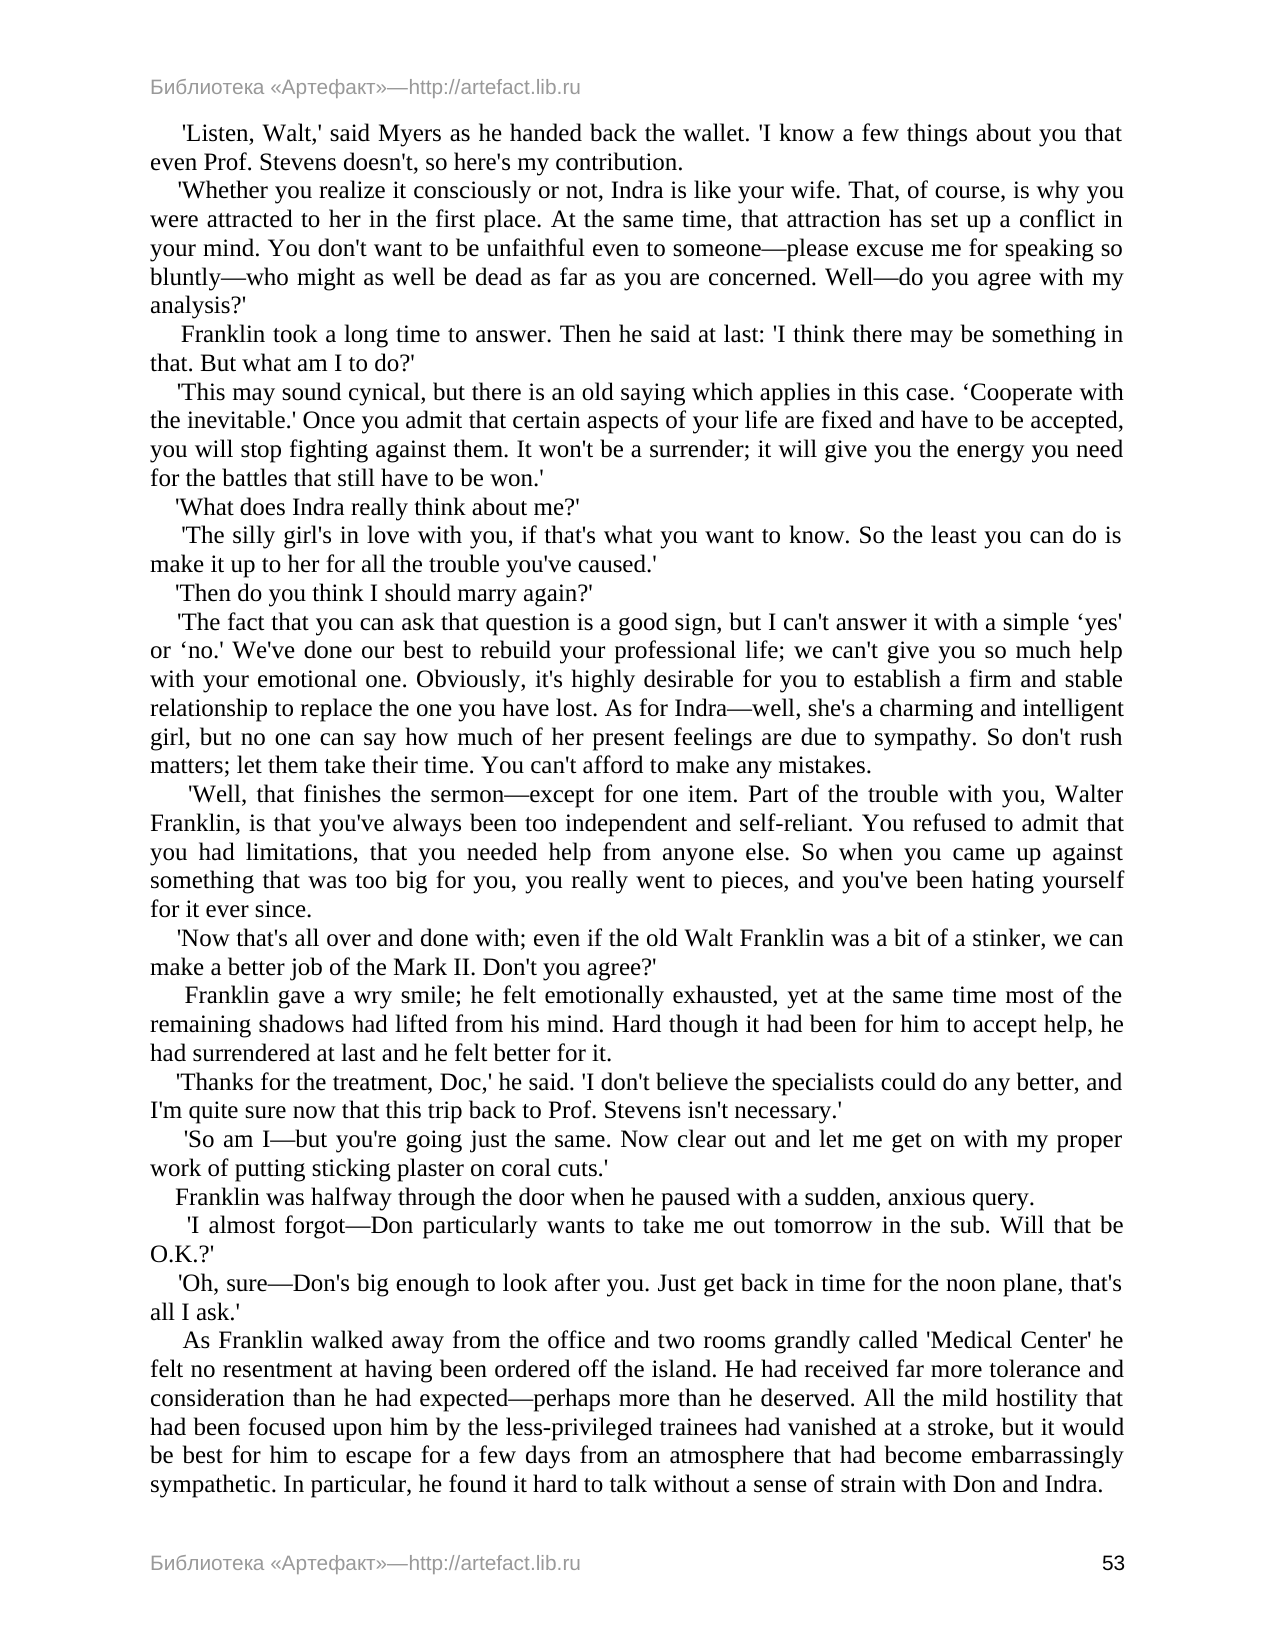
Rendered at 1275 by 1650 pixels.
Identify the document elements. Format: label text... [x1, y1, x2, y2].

text 'I almost forgot—Don particularly wants to take me out tomorrow in the sub. Will that be O.K.?' [150, 1211, 1125, 1268]
text 'The fact that you can ask that question is a good sign, but I can't answer it with a simple ‘yes' or ‘no.' We've done our best to rebuild your professional life; we can't give you so much help with your emotional one. Obviously, it's highly desirable for you to establish a firm and stable relationship to replace the one you have lost. As for Indra—well, she's a charming and intelligent girl, but no one can say how much of her present feelings are due to sympathy. So don't rush matters; let them take their time. You can't afford to make any mistakes. [150, 607, 1125, 779]
text 'Whether you realize it consciously or not, Indra is like your wife. That, of course, is why you were attracted to her in the first place. At the same time, that attraction has set up a conflict in your mind. You don't want to be unfaithful even to someone—please excuse me for speaking so bluntly—who might as well be dead as far as you are concerned. Well—do you agree with my analysis?' [150, 176, 1125, 319]
text 'Thanks for the treatment, Doc,' he said. 'I don't believe the specialists could do any better, and I'm quite sure now that this trip back to Prof. Stevens isn't necessary.' [150, 1067, 1125, 1124]
text 'So am I—but you're going just the same. Now clear out and let me get on with my proper work of putting sticking plaster on coral cuts.' [150, 1124, 1125, 1182]
text 'Listen, Walt,' said Myers as he handed back the wallet. 'I know a few things about you that even Prof. Stevens doesn't, so here's my contribution. [150, 118, 1125, 176]
text As Franklin walked away from the office and two rooms grandly called 'Medical Center' he felt no resentment at having been ordered off the island. He had received far more tolerance and consideration than he had expected—perhaps more than he deserved. All the mild hostility that had been focused upon him by the less-privileged trainees had vanished at a stroke, but it would be best for him to escape for a few days from an atmosphere that had become embarrassingly sympathetic. In particular, he found it hard to talk without a sense of strain with Don and Indra. [150, 1326, 1125, 1498]
text Franklin gave a wry smile; he felt emotionally exhausted, yet at the same time most of the remaining shadows had lifted from his mind. Hard though it had been for him to accept help, he had surrendered at last and he felt better for it. [150, 981, 1125, 1067]
text 'The silly girl's in love with you, if that's what you want to know. So the least you can do is make it up to her for all the trouble you've caused.' [150, 521, 1125, 578]
text 'Now that's all over and done with; even if the old Walt Franklin was a bit of a stinker, we can make a better job of the Mark II. Don't you agree?' [150, 923, 1125, 981]
text 'Oh, sure—Don's big enough to look after you. Just get back in time for the noon plane, that's all I ask.' [150, 1268, 1125, 1326]
text 'What does Indra really think about me?' [150, 492, 1125, 521]
text Franklin was halfway through the door when he paused with a sudden, anxious query. [150, 1182, 1125, 1211]
text 'Then do you think I should marry again?' [150, 578, 1125, 607]
text Franklin took a long time to answer. Then he said at last: 'I think there may be something in that. But what am I to do?' [150, 319, 1125, 377]
text 'This may sound cynical, but there is an old saying which applies in this case. ‘Cooperate with the inevitable.' Once you admit that certain aspects of your life are fixed and have to be accepted, you will stop fighting against them. It won't be a surrender; it will give you the energy you need for the battles that still have to be won.' [150, 377, 1125, 492]
text 'Well, that finishes the sermon—except for one item. Part of the trouble with you, Walter Franklin, is that you've always been too independent and self-reliant. You refused to admit that you had limitations, that you needed help from anyone else. So when you came up against something that was too big for you, you really went to pieces, and you've been hating yourself for it ever since. [150, 779, 1125, 923]
